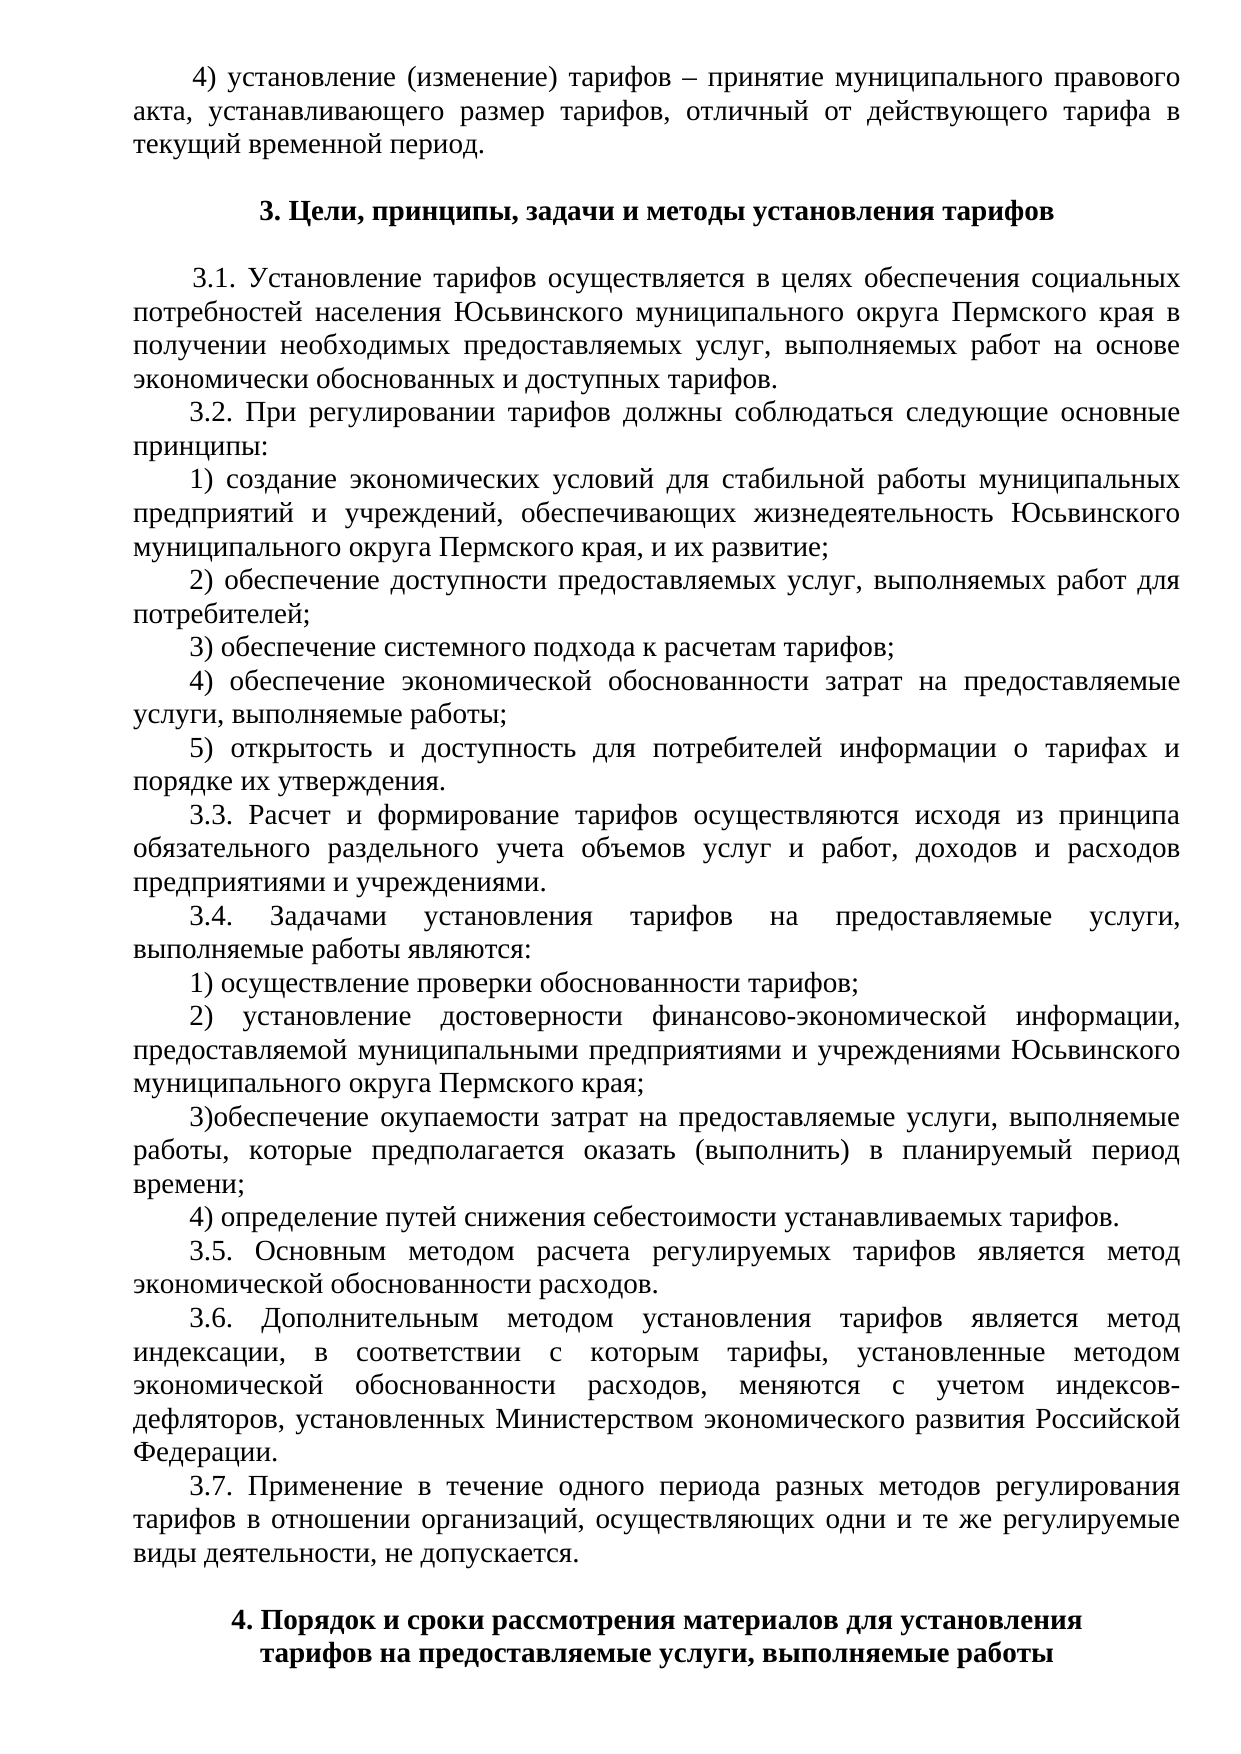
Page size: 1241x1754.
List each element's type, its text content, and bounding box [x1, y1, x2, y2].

title 3.1. Установление тарифов осуществляется в целях обеспечения социальных потребностей населения Юсьвинского муниципального округа Пермского края в получении необходимых предоставляемых услуг, выполняемых работ на основе экономически обоснованных и доступных тарифов. [133, 260, 1181, 394]
title тарифов на предоставляемые услуги, выполняемые работы [133, 1636, 1181, 1669]
text 3.2. При регулировании тарифов должны соблюдаться следующие основные принципы: [133, 394, 1181, 462]
title 4. Порядок и сроки рассмотрения материалов для установления [133, 1602, 1181, 1636]
title 3. Цели, принципы, задачи и методы установления тарифов [133, 193, 1181, 227]
text 2) установление достоверности финансово-экономической информации, предоставляемой муниципальными предприятиями и учреждениями Юсьвинского муниципального округа Пермского края; [133, 998, 1181, 1099]
text 1) осуществление проверки обоснованности тарифов; [133, 965, 1181, 998]
text 4) установление (изменение) тарифов – принятие муниципального правового акта, устанавливающего размер тарифов, отличный от действующего тарифа в текущий временной период. [133, 59, 1181, 160]
text 3.7. Применение в течение одного периода разных методов регулирования тарифов в отношении организаций, осуществляющих одни и те же регулируемые виды деятельности, не допускается. [133, 1468, 1181, 1568]
text 2) обеспечение доступности предоставляемых услуг, выполняемых работ для потребителей; [133, 562, 1181, 629]
text 1) создание экономических условий для стабильной работы муниципальных предприятий и учреждений, обеспечивающих жизнедеятельность Юсьвинского муниципального округа Пермского края, и их развитие; [133, 462, 1181, 562]
text 3.4. Задачами установления тарифов на предоставляемые услуги, выполняемые работы являются: [133, 898, 1181, 965]
text 3.5. Основным методом расчета регулируемых тарифов является метод экономической обоснованности расходов. [133, 1233, 1181, 1300]
text 3.3. Расчет и формирование тарифов осуществляются исходя из принципа обязательного раздельного учета объемов услуг и работ, доходов и расходов предприятиями и учреждениями. [133, 797, 1181, 898]
text 3)обеспечение окупаемости затрат на предоставляемые услуги, выполняемые работы, которые предполагается оказать (выполнить) в планируемый период времени; [133, 1099, 1181, 1199]
text 3.6. Дополнительным методом установления тарифов является метод индексации, в соответствии с которым тарифы, установленные методом экономической обоснованности расходов, меняются с учетом индексов-дефляторов, установленных Министерством экономического развития Российской Федерации. [133, 1300, 1181, 1468]
text 5) открытость и доступность для потребителей информации о тарифах и порядке их утверждения. [133, 730, 1181, 797]
text 3) обеспечение системного подхода к расчетам тарифов; [133, 629, 1181, 663]
text 4) обеспечение экономической обоснованности затрат на предоставляемые услуги, выполняемые работы; [133, 663, 1181, 730]
text 4) определение путей снижения себестоимости устанавливаемых тарифов. [133, 1199, 1181, 1233]
